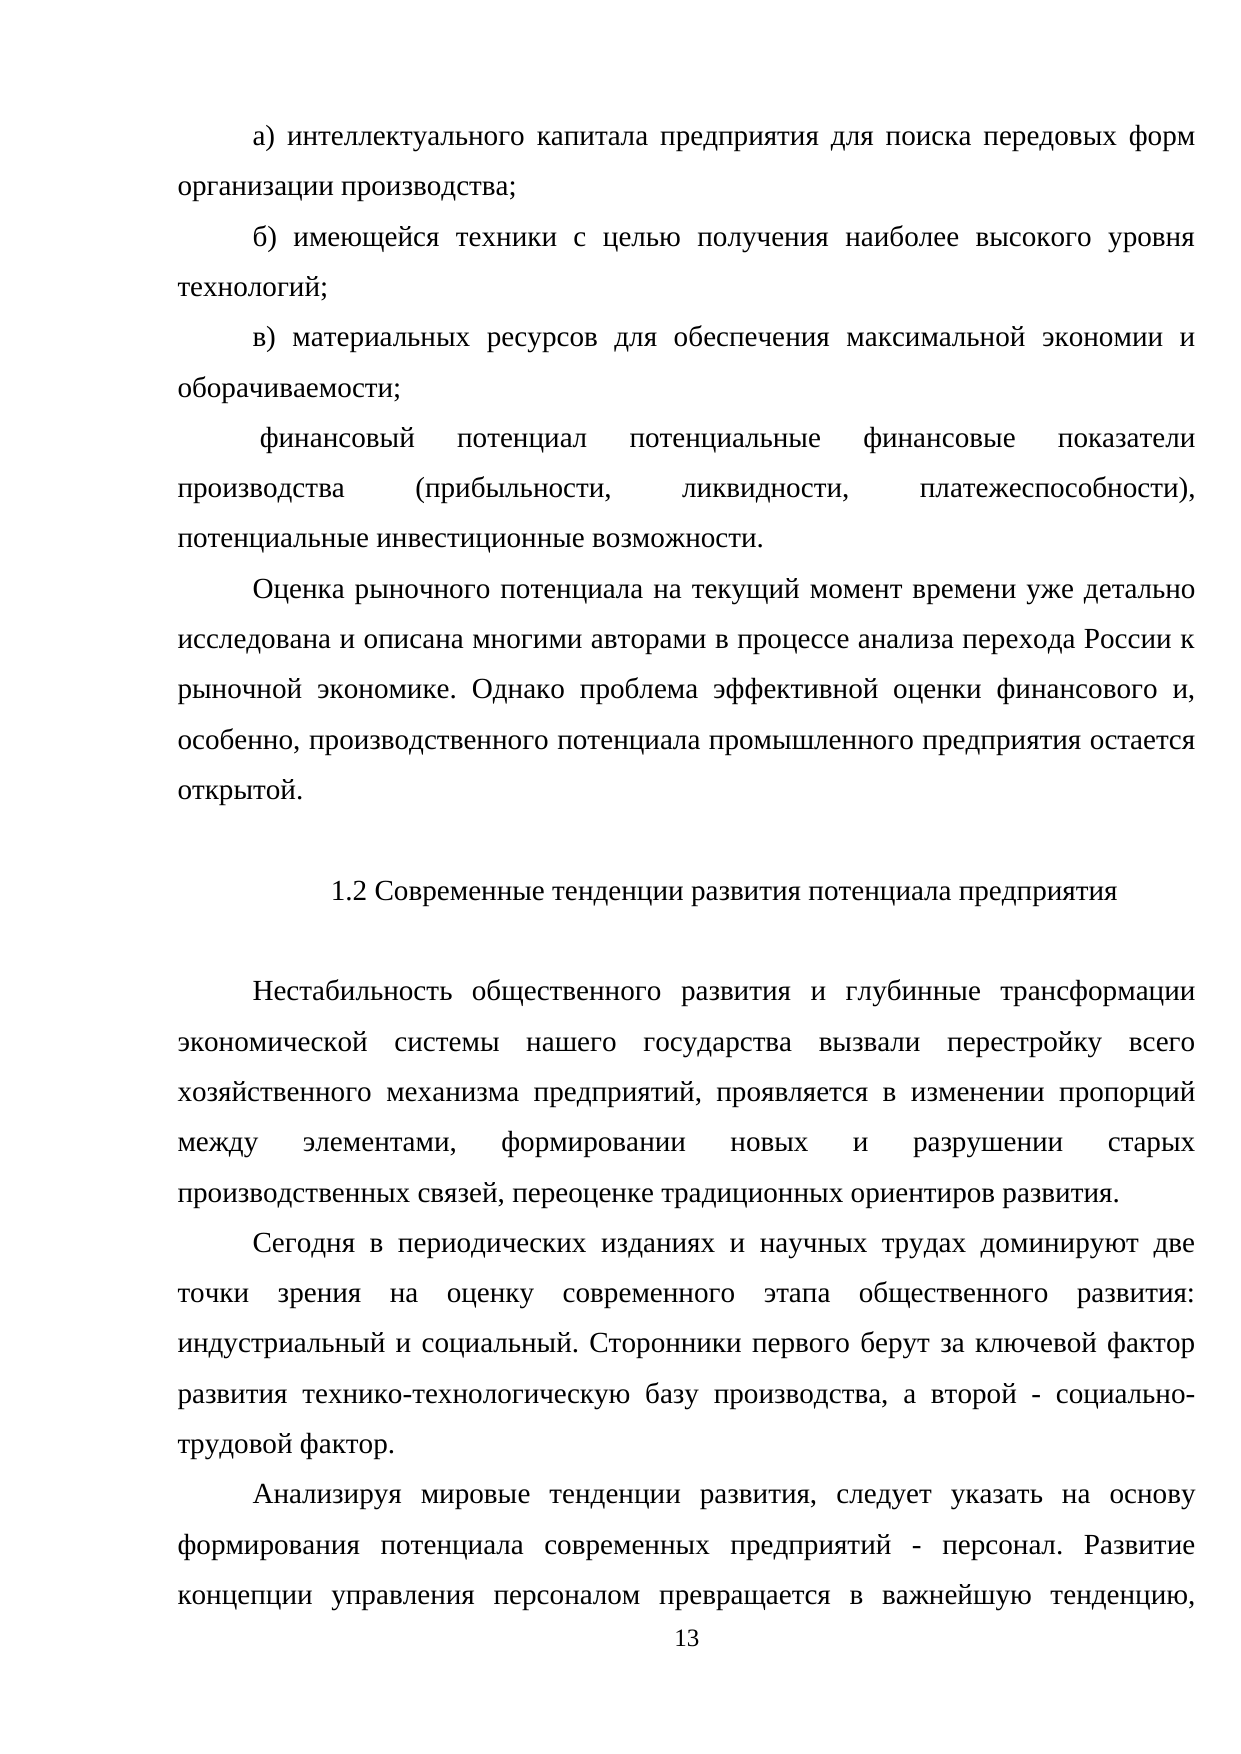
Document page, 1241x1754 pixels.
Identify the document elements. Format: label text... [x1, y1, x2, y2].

text а) интеллектуального капитала предприятия для поиска передовых форм организации производства; [177, 118, 1196, 202]
text Сегодня в периодических изданиях и научных трудах доминируют две точки зрения на оценку современного этапа общественного развития: индустриальный и социальный. Сторонники первого берут за ключевой фактор развития технико-технологическую базу производства, а второй - социально-трудовой фактор. [177, 1225, 1196, 1460]
text Оценка рыночного потенциала на текущий момент времени уже детально исследована и описана многими авторами в процессе анализа перехода России к рыночной экономике. Однако проблема эффективной оценки финансового и, особенно, производственного потенциала промышленного предприятия остается открытой. [177, 571, 1196, 806]
text финансовый потенциал потенциальные финансовые показатели производства (прибыльности, ликвидности, платежеспособности), потенциальные инвестиционные возможности. [177, 420, 1196, 554]
text Нестабильность общественного развития и глубинные трансформации экономической системы нашего государства вызвали перестройку всего хозяйственного механизма предприятий, проявляется в изменении пропорций между элементами, формировании новых и разрушении старых производственных связей, переоценке традиционных ориентиров развития. [177, 973, 1196, 1208]
text в) материальных ресурсов для обеспечения максимальной экономии и оборачиваемости; [177, 319, 1196, 403]
text б) имеющейся техники с целью получения наиболее высокого уровня технологий; [177, 219, 1196, 303]
text 1.2 Современные тенденции развития потенциала предприятия [177, 873, 1196, 906]
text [177, 1477, 1196, 1611]
